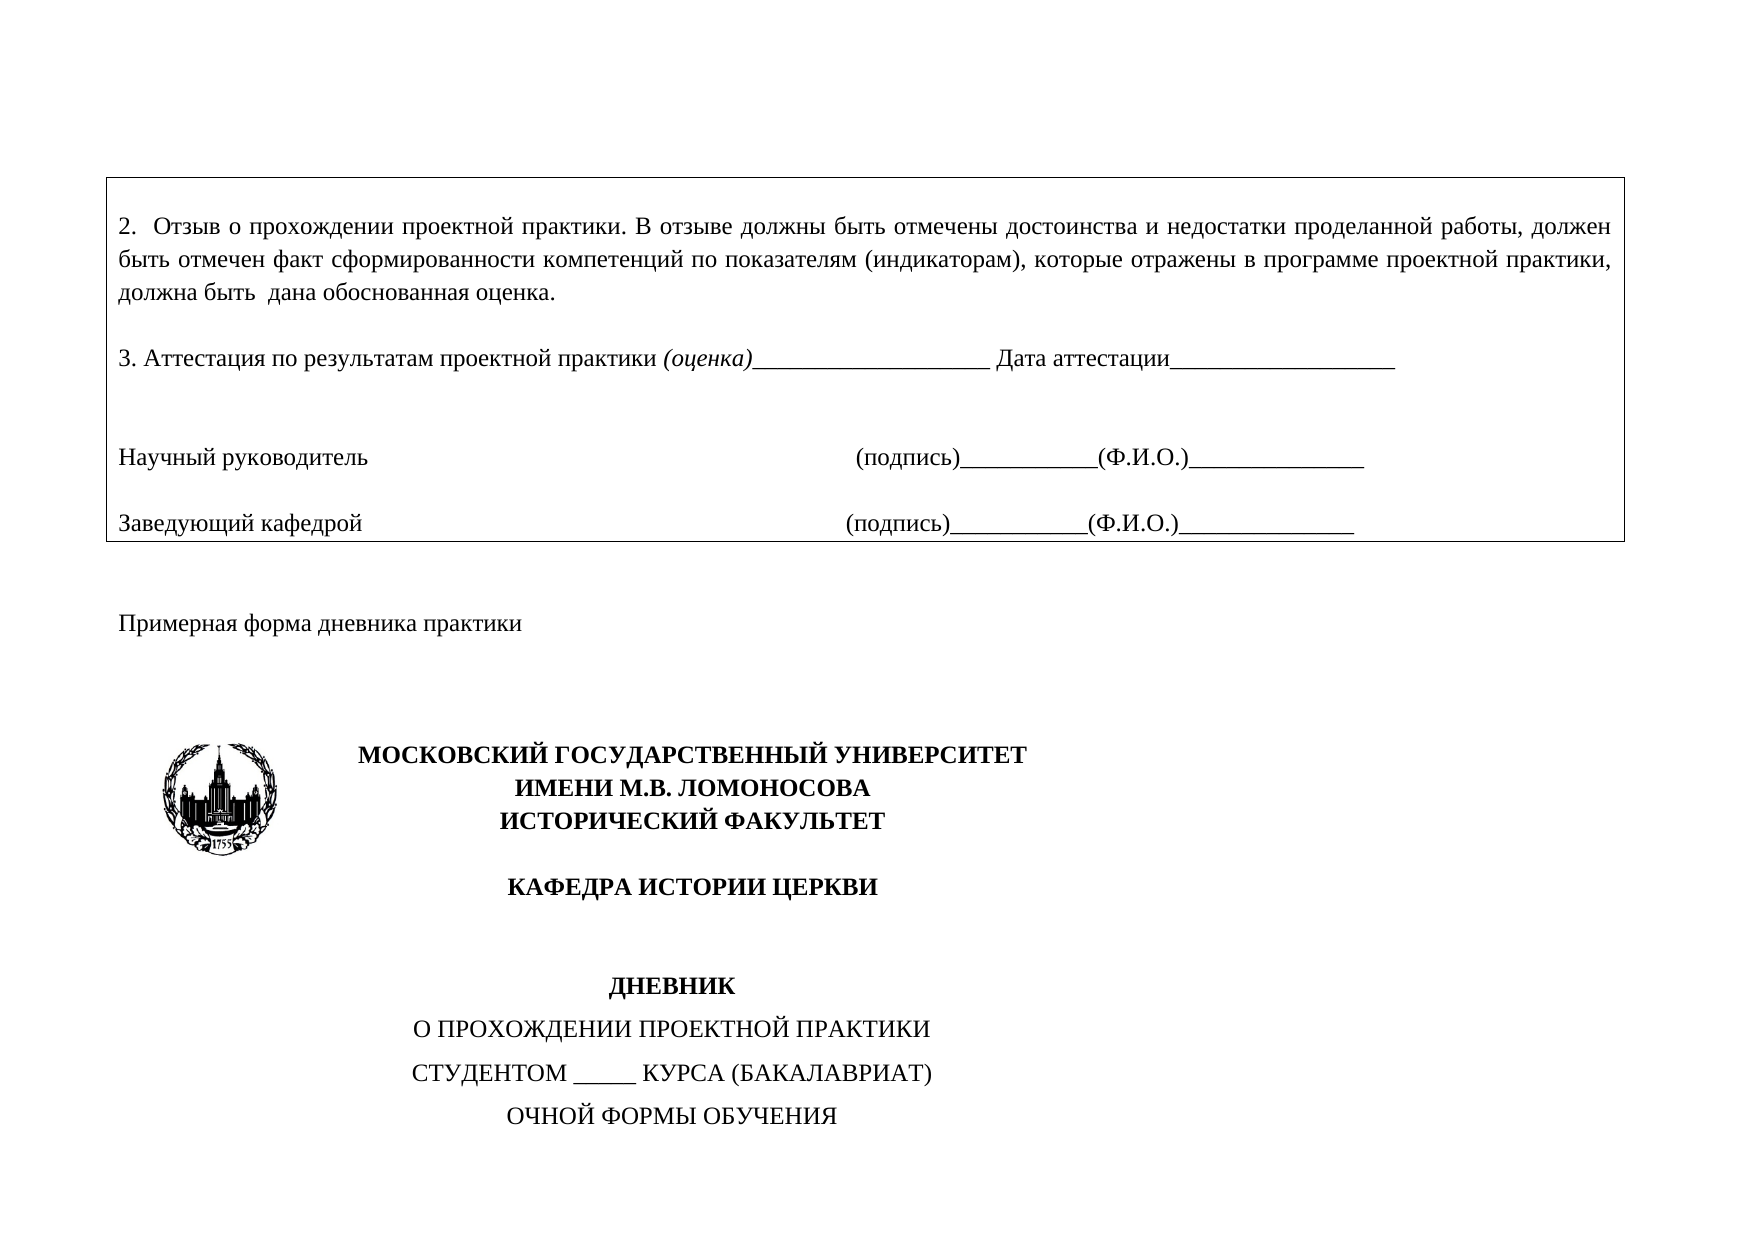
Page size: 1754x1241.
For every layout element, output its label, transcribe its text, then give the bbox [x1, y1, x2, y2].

table_header МОСКОВСКИЙ ГОСУДАРСТВЕННЫЙ УНИВЕРСИТЕТ ИМЕНИ М.В. ЛОМОНОСОВА ИСТОРИЧЕСКИЙ ФАКУЛЬТЕТ КАФЕДРА ИСТОРИИ ЦЕРКВИ [333, 740, 1052, 938]
table_header [107, 740, 333, 938]
text ОЧНОЙ ФОРМЫ ОБУЧЕНИЯ [118, 1101, 1226, 1129]
picture [160, 740, 280, 857]
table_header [107, 178, 1624, 541]
text О ПРОХОЖДЕНИИ ПРОЕКТНОЙ ПРАКТИКИ [118, 1014, 1226, 1043]
text Примерная форма дневника практики [118, 608, 1636, 637]
text СТУДЕНТОМ _____ КУРСА (БАКАЛАВРИАТ) [118, 1058, 1226, 1086]
text ДНЕВНИК [118, 971, 1226, 1000]
